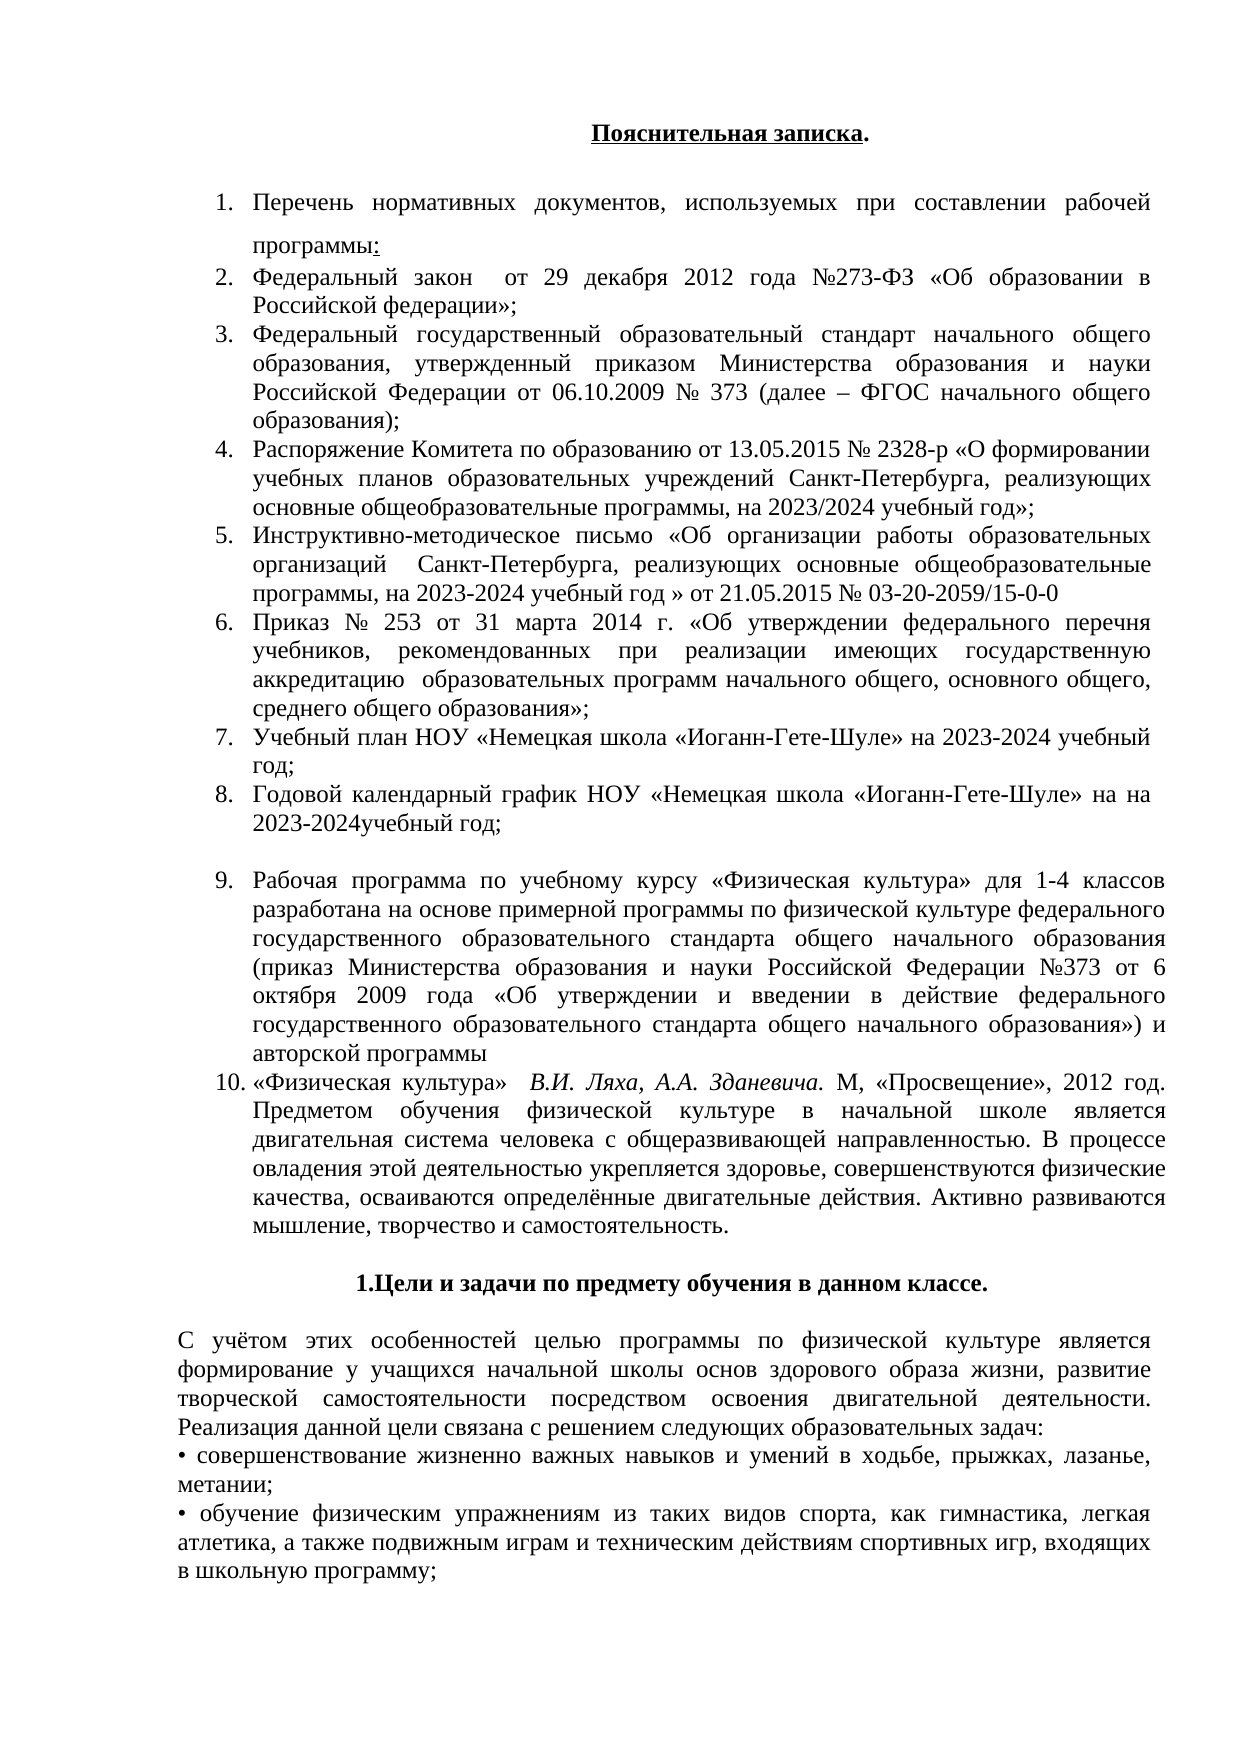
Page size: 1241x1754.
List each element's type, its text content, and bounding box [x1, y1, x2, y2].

list Федеральный закон от 29 декабря 2012 года №273-ФЗ «Об образовании в Российской федерации»; [215, 262, 1152, 319]
list Учебный план НОУ «Немецкая школа «Иоганн-Гете-Шуле» на 2023-2024 учебный год; [215, 722, 1152, 779]
list «Физическая культура» В.И. Ляха, А.А. Зданевича. М, «Просвещение», 2012 год. Предметом обучения физической культуре в начальной школе является двигательная система человека с общеразвивающей направленностью. В процессе овладения этой деятельностью укрепляется здоровье, совершенствуются физические качества, осваиваются определённые двигательные действия. Активно развиваются мышление, творчество и самостоятельность. [215, 1067, 1166, 1239]
text • обучение физическим упражнениям из таких видов спорта, как гимнастика, легкая атлетика, а также подвижным играм и техническим действиям спортивных игр, входящих в школьную программу; [177, 1498, 1152, 1584]
list Рабочая программа по учебному курсу «Физическая культура» для 1-4 классов разработана на основе примерной программы по физической культуре федерального государственного образовательного стандарта общего начального образования (приказ Министерства образования и науки Российской Федерации №373 от 6 октября 2009 года «Об утверждении и введении в действие федерального государственного образовательного стандарта общего начального образования») и авторской программы [215, 865, 1166, 1067]
text • совершенствование жизненно важных навыков и умений в ходьбе, прыжках, лазанье, метании; [177, 1440, 1152, 1498]
list Годовой календарный график НОУ «Немецкая школа «Иоганн-Гете-Шуле» на на 2023-2024учебный год; [215, 779, 1152, 837]
text С учётом этих особенностей целью программы по физической культуре является формирование у учащихся начальной школы основ здорового образа жизни, развитие творческой самостоятельности посредством освоения двигательной деятельности. Реализация данной цели связана с решением следующих образовательных задач: [177, 1325, 1152, 1440]
list Приказ № 253 от 31 марта 2014 г. «Об утверждении федерального перечня учебников, рекомендованных при реализации имеющих государственную аккредитацию образовательных программ начального общего, основного общего, среднего общего образования»; [215, 607, 1152, 722]
text 1.Цели и задачи по предмету обучения в данном классе. [177, 1268, 1166, 1297]
list Распоряжение Комитета по образованию от 13.05.2015 № 2328-р «О формировании учебных планов образовательных учреждений Санкт-Петербурга, реализующих основные общеобразовательные программы, на 2023/2024 учебный год»; [215, 434, 1152, 520]
list Федеральный государственный образовательный стандарт начального общего образования, утвержденный приказом Министерства образования и науки Российской Федерации от 06.10.2009 № 373 (далее – ФГОС начального общего образования); [215, 319, 1152, 434]
list Перечень нормативных документов, используемых при составлении рабочей программы: [215, 176, 1152, 262]
text Пояснительная записка. [177, 118, 1152, 147]
list Инструктивно-методическое письмо «Об организации работы образовательных организаций Санкт-Петербурга, реализующих основные общеобразовательные программы, на 2023-2024 учебный год » от 21.05.2015 № 03-20-2059/15-0-0 [215, 520, 1152, 607]
